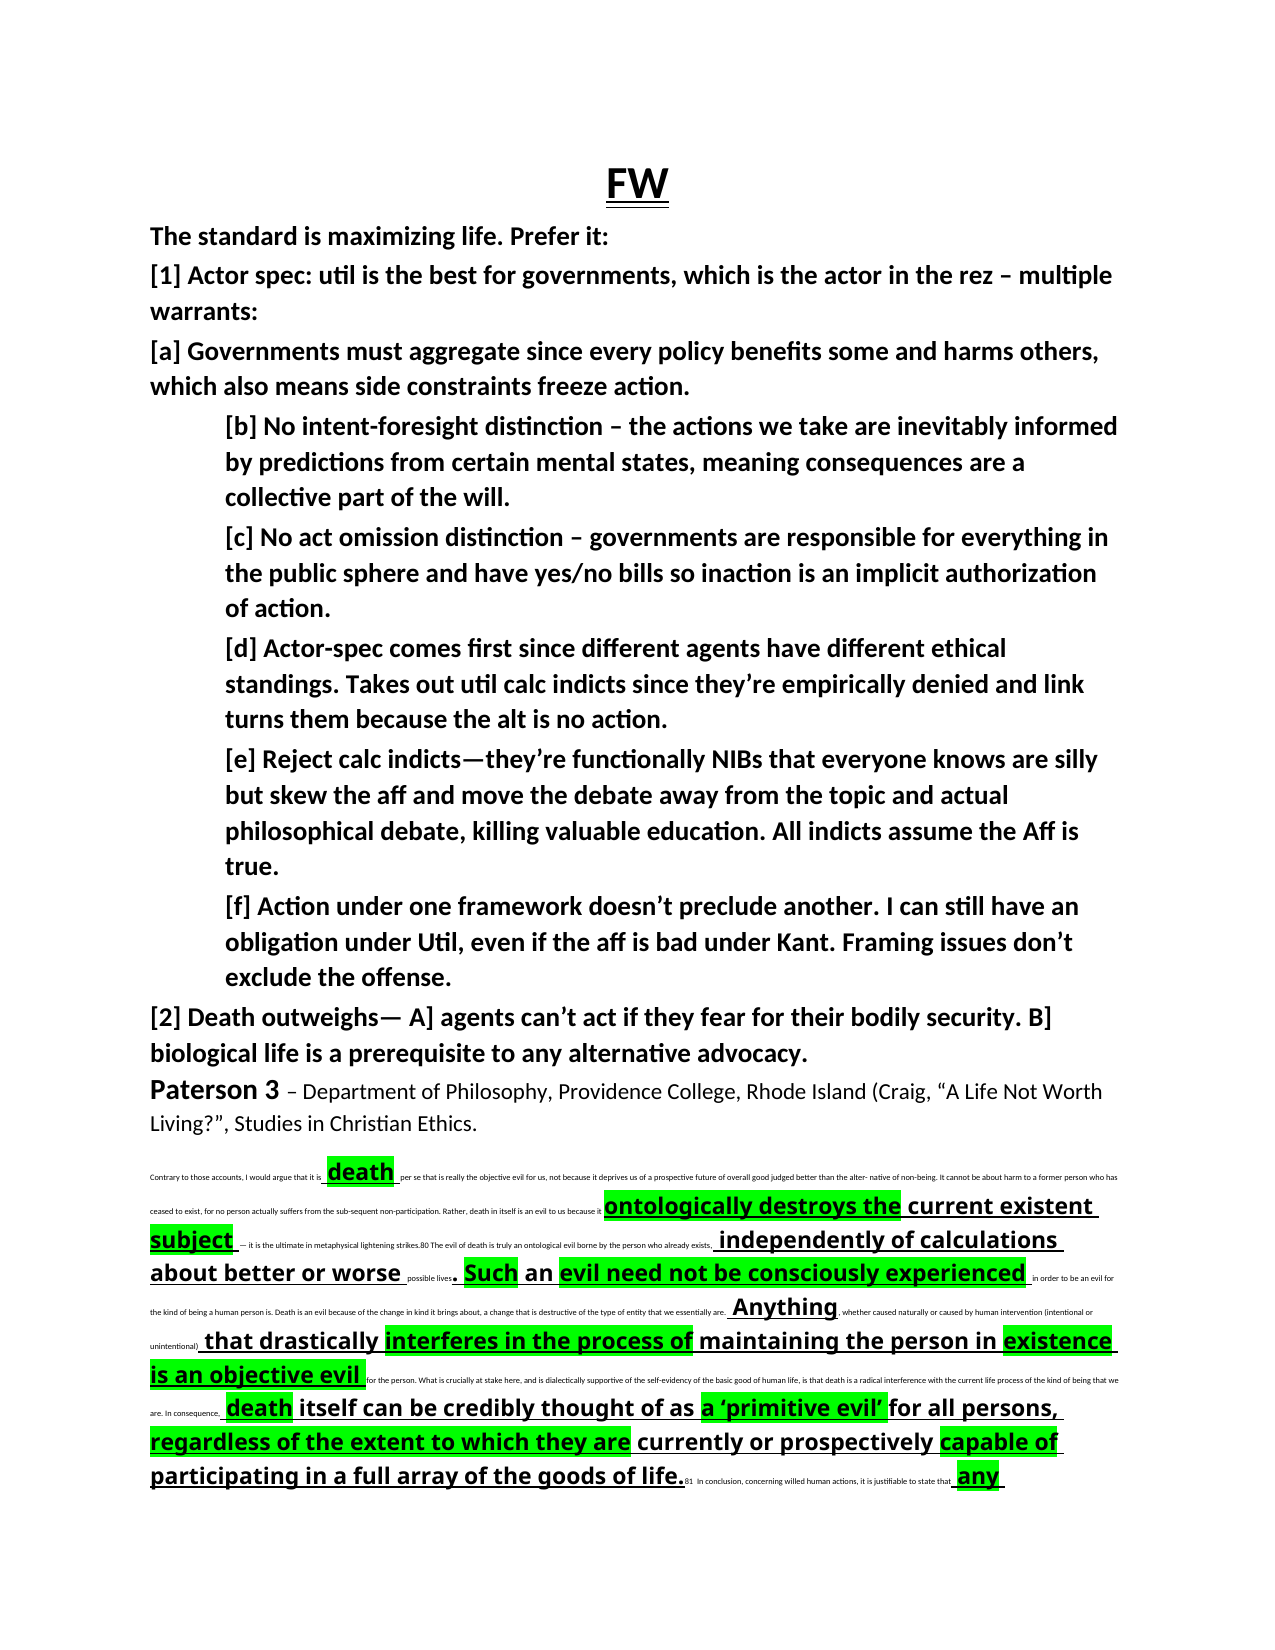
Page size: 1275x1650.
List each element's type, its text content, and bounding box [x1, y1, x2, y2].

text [150, 1156, 1125, 1491]
subtitle The standard is maximizing life. Prefer it: [150, 219, 1125, 252]
subtitle [c] No act omission distinction – governments are responsible for everything in the public sphere and have yes/no bills so inaction is an implicit authorization of action. [225, 520, 1125, 624]
subtitle FW [150, 154, 1125, 210]
subtitle [2] Death outweighs— A] agents can’t act if they fear for their bodily security. B] biological life is a prerequisite to any alternative advocacy. [150, 1000, 1125, 1069]
subtitle [a] Governments must aggregate since every policy benefits some and harms others, which also means side constraints freeze action. [150, 334, 1125, 402]
text Paterson 3 – Department of Philosophy, Providence College, Rhode Island (Craig, “A Life Not Worth Living?”, Studies in Christian Ethics. [150, 1071, 1125, 1137]
subtitle [f] Action under one framework doesn’t preclude another. I can still have an obligation under Util, even if the aff is bad under Kant. Framing issues don’t exclude the offense. [225, 889, 1125, 993]
subtitle [d] Actor-spec comes first since different agents have different ethical standings. Takes out util calc indicts since they’re empirically denied and link turns them because the alt is no action. [225, 631, 1125, 736]
subtitle [b] No intent-foresight distinction – the actions we take are inevitably informed by predictions from certain mental states, meaning consequences are a collective part of the will. [225, 409, 1125, 513]
subtitle [e] Reject calc indicts—they’re functionally NIBs that everyone knows are silly but skew the aff and move the debate away from the topic and actual philosophical debate, killing valuable education. All indicts assume the Aff is true. [225, 742, 1125, 882]
subtitle [1] Actor spec: util is the best for governments, which is the actor in the rez – multiple warrants: [150, 258, 1125, 327]
